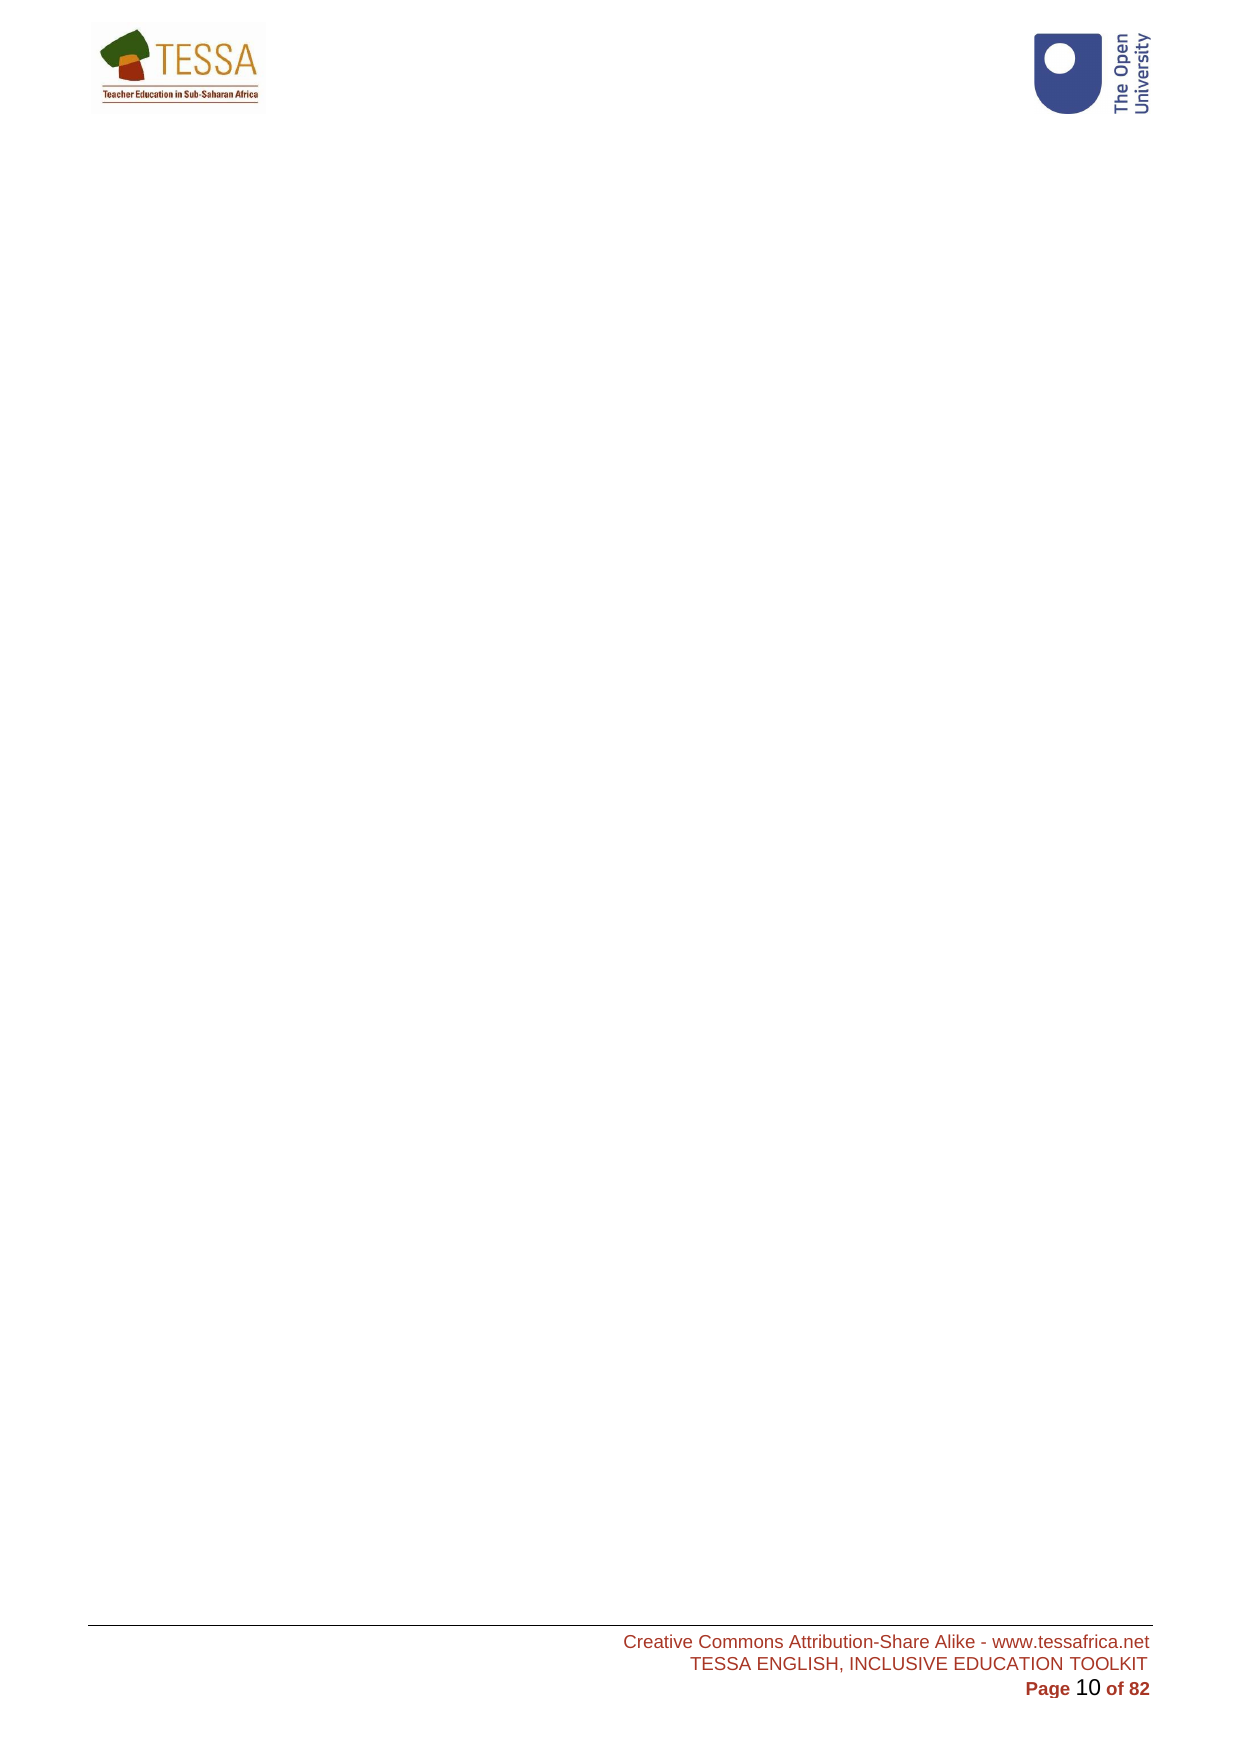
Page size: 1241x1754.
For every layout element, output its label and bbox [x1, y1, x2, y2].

picture [1034, 33, 1151, 114]
picture [91, 22, 267, 114]
